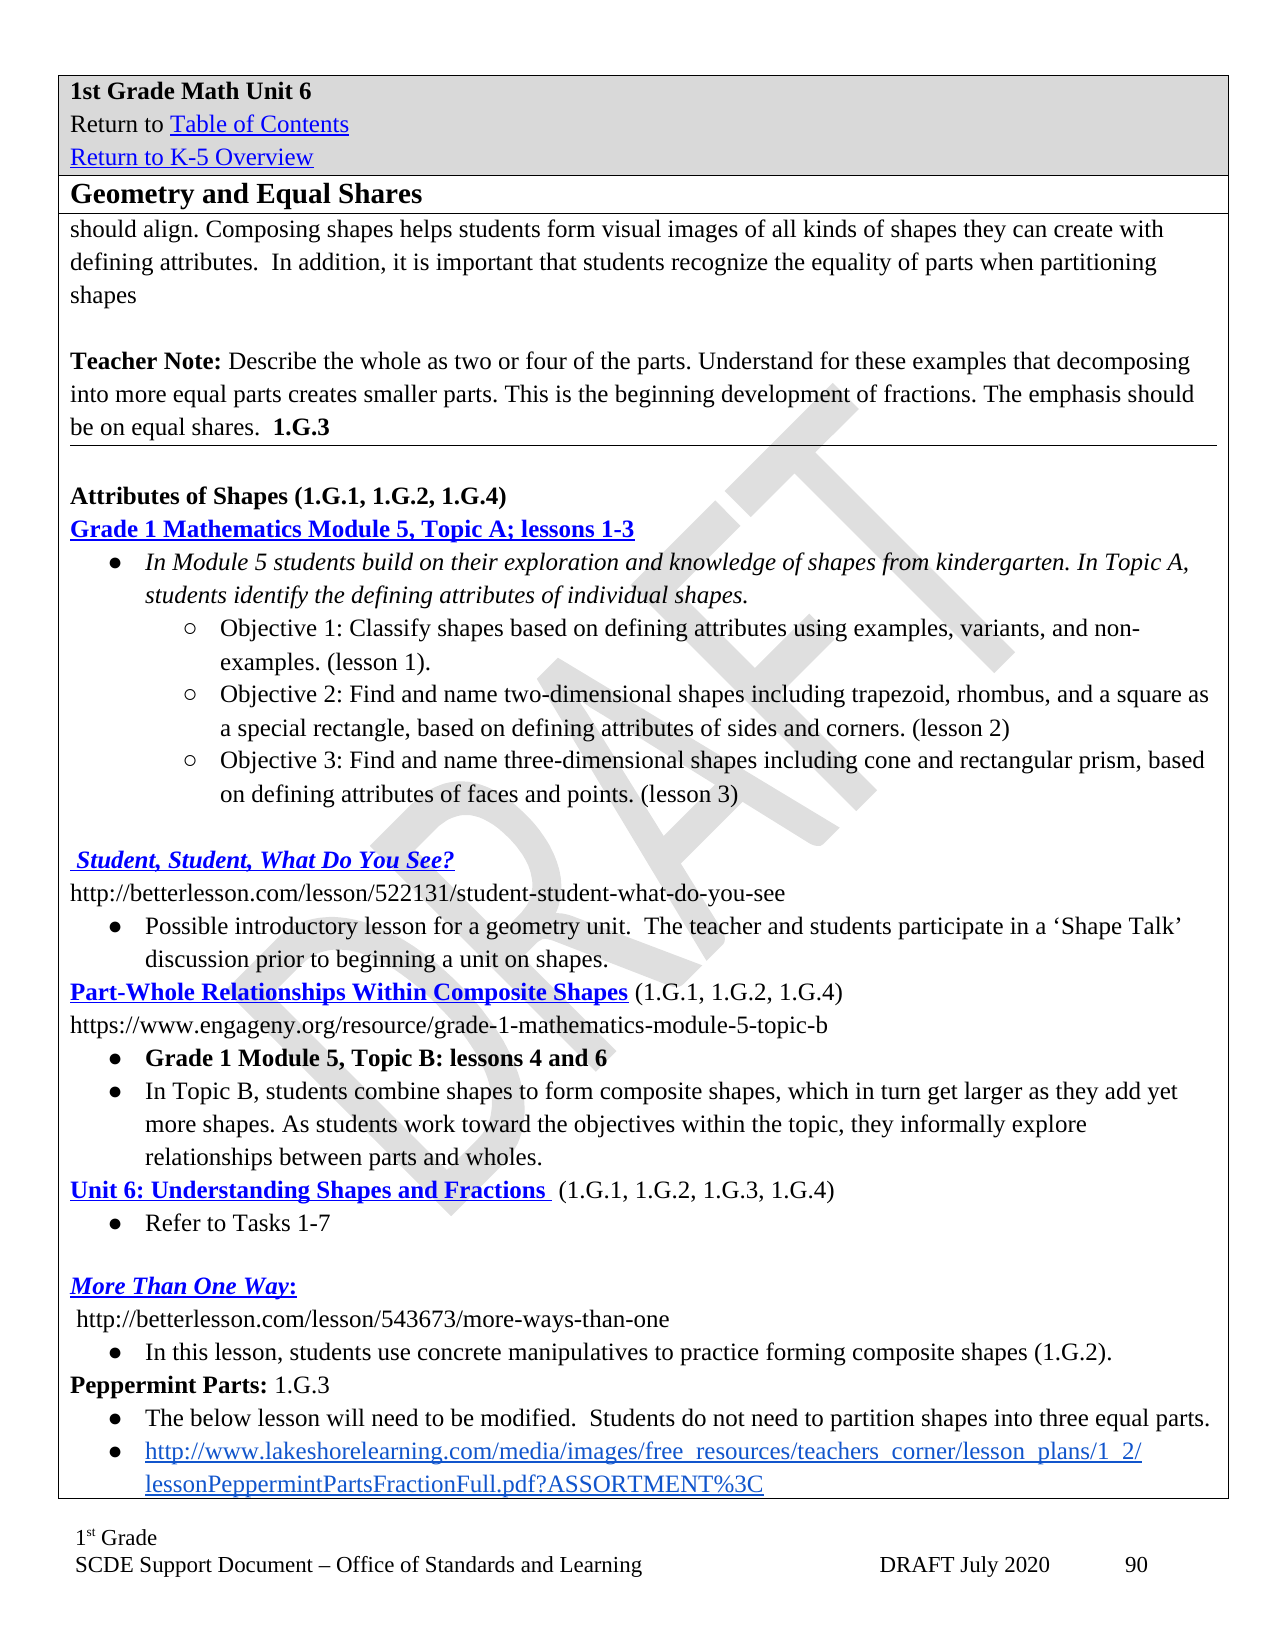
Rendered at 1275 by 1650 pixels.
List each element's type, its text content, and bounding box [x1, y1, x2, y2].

table_cell Geometry and Equal Shares [59, 176, 1228, 213]
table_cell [59, 214, 1228, 1498]
table_header 1st Grade Math Unit 6 Return to Table of Contents Return to K-5 Overview [59, 76, 1228, 175]
